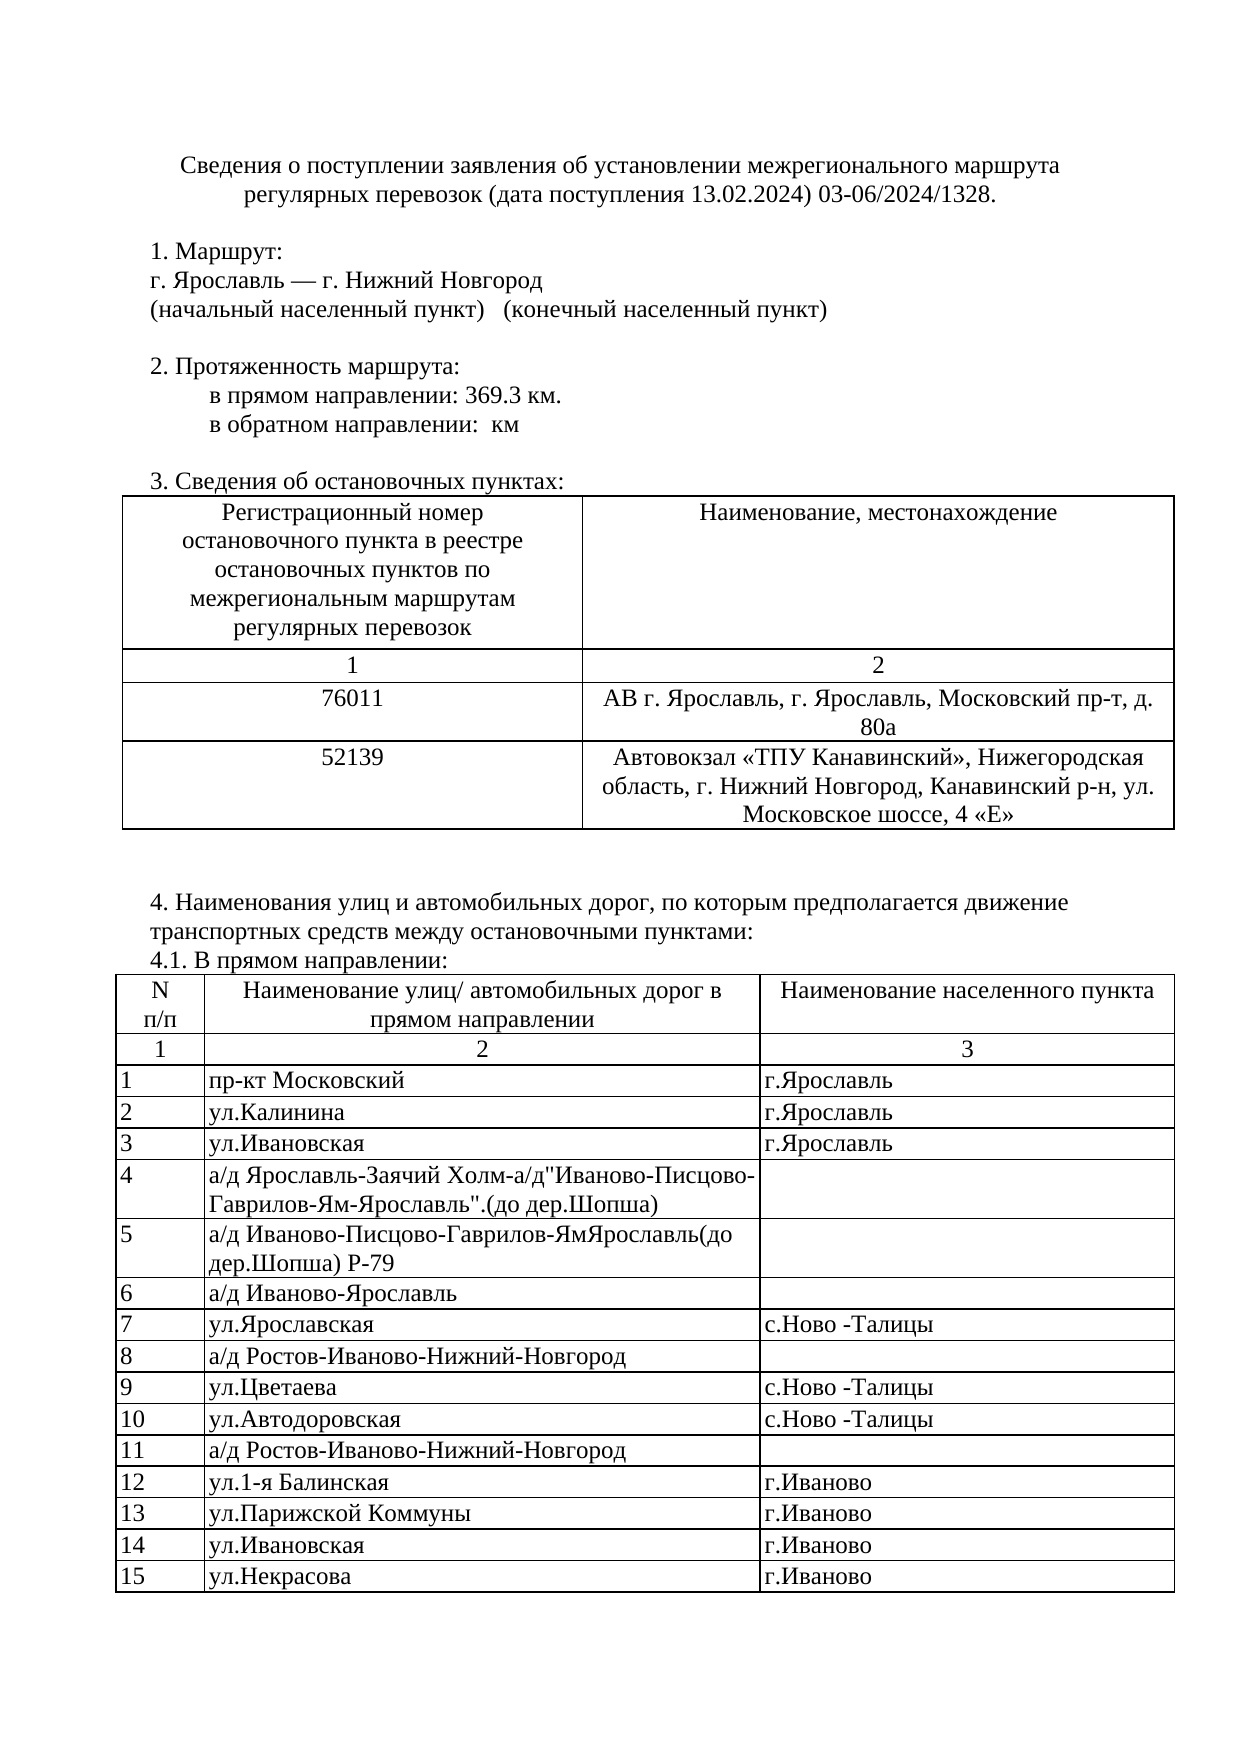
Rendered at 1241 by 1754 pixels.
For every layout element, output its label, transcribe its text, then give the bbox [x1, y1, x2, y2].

text 4.1. В прямом направлении: [150, 945, 1090, 973]
table_cell ул.Некрасова [205, 1561, 759, 1591]
table_header Наименование населенного пункта [761, 975, 1174, 1033]
table_cell ул.Ивановская [205, 1530, 759, 1560]
table_cell [761, 1219, 1174, 1277]
table_cell ул.Парижской Коммуны [205, 1498, 759, 1528]
table_cell 3 [117, 1129, 204, 1158]
table_cell [761, 1436, 1174, 1465]
table_cell 2 [117, 1097, 204, 1127]
table_cell а/д Ростов-Иваново-Нижний-Новгород [205, 1341, 759, 1371]
table_cell [761, 1341, 1174, 1371]
table_cell с.Ново -Талицы [761, 1373, 1174, 1402]
table_cell ул.1-я Балинская [205, 1467, 759, 1497]
table_cell 52139 [123, 742, 582, 828]
table_cell г.Ярославль [761, 1129, 1174, 1158]
table_cell 6 [117, 1278, 204, 1308]
text г. Ярославль — г. Нижний Новгород [150, 265, 1090, 294]
table_cell с.Ново -Талицы [761, 1404, 1174, 1434]
table_cell 9 [117, 1373, 204, 1402]
table_cell ул.Автодоровская [205, 1404, 759, 1434]
table_header Регистрационный номер остановочного пункта в реестре остановочных пунктов по межрегиональным маршрутам регулярных перевозок [123, 497, 582, 648]
table_cell 2 [205, 1034, 759, 1064]
table_cell г.Ярославль [761, 1097, 1174, 1127]
table_cell 1 [117, 1066, 204, 1096]
table_cell с.Ново -Талицы [761, 1310, 1174, 1339]
table_cell 76011 [123, 683, 582, 740]
text 2. Протяженность маршрута: [150, 351, 1090, 380]
text 3. Сведения об остановочных пунктах: [150, 466, 1090, 495]
table_cell ул.Ивановская [205, 1129, 759, 1158]
table_header Наименование улиц/ автомобильных дорог в прямом направлении [205, 975, 759, 1033]
table_cell г.Иваново [761, 1498, 1174, 1528]
text Сведения о поступлении заявления об установлении межрегионального маршрута регулярных перевозок (дата поступления 13.02.2024) 03-06/2024/1328. [150, 150, 1090, 207]
table_cell ул.Цветаева [205, 1373, 759, 1402]
table_header N п/п [117, 975, 204, 1033]
table_cell а/д Иваново-Писцово-Гаврилов-ЯмЯрославль(до дер.Шопша) Р-79 [205, 1219, 759, 1277]
table_cell 15 [117, 1561, 204, 1591]
table_cell ул.Ярославская [205, 1310, 759, 1339]
table_cell 13 [117, 1498, 204, 1528]
table_cell [761, 1278, 1174, 1308]
text в прямом направлении: 369.3 км. [150, 380, 1090, 409]
table_cell пр-кт Московский [205, 1066, 759, 1096]
table_cell а/д Ярославль-Заячий Холм-а/д"Иваново-Писцово-Гаврилов-Ям-Ярославль".(до дер.Шопша) [205, 1160, 759, 1217]
table_cell г.Иваново [761, 1530, 1174, 1560]
table_cell АВ г. Ярославль, г. Ярославль, Московский пр-т, д. 80а [583, 683, 1173, 740]
table_header Наименование, местонахождение [583, 497, 1173, 648]
text 4. Наименования улиц и автомобильных дорог, по которым предполагается движение транспортных средств между остановочными пунктами: [150, 887, 1090, 945]
table_cell Автовокзал «ТПУ Канавинский», Нижегородская область, г. Нижний Новгород, Канавинский р-н, ул. Московское шоссе, 4 «Е» [583, 742, 1173, 828]
table_cell 2 [583, 650, 1173, 681]
table_cell 1 [117, 1034, 204, 1064]
table_cell 3 [761, 1034, 1174, 1064]
table_cell 14 [117, 1530, 204, 1560]
text (начальный населенный пункт) (конечный населенный пункт) [150, 294, 1090, 322]
table_cell 7 [117, 1310, 204, 1339]
table_cell [761, 1160, 1174, 1217]
table_cell 11 [117, 1436, 204, 1465]
table_cell ул.Калинина [205, 1097, 759, 1127]
table_cell г.Иваново [761, 1561, 1174, 1591]
text в обратном направлении: км [150, 409, 1090, 437]
table_cell г.Иваново [761, 1467, 1174, 1497]
table_cell а/д Ростов-Иваново-Нижний-Новгород [205, 1436, 759, 1465]
table_cell 8 [117, 1341, 204, 1371]
text 1. Маршрут: [150, 236, 1090, 265]
table_cell а/д Иваново-Ярославль [205, 1278, 759, 1308]
table_cell 12 [117, 1467, 204, 1497]
table_cell 1 [123, 650, 582, 681]
table_cell г.Ярославль [761, 1066, 1174, 1096]
table_cell 5 [117, 1219, 204, 1277]
table_cell 10 [117, 1404, 204, 1434]
table_cell 4 [117, 1160, 204, 1217]
